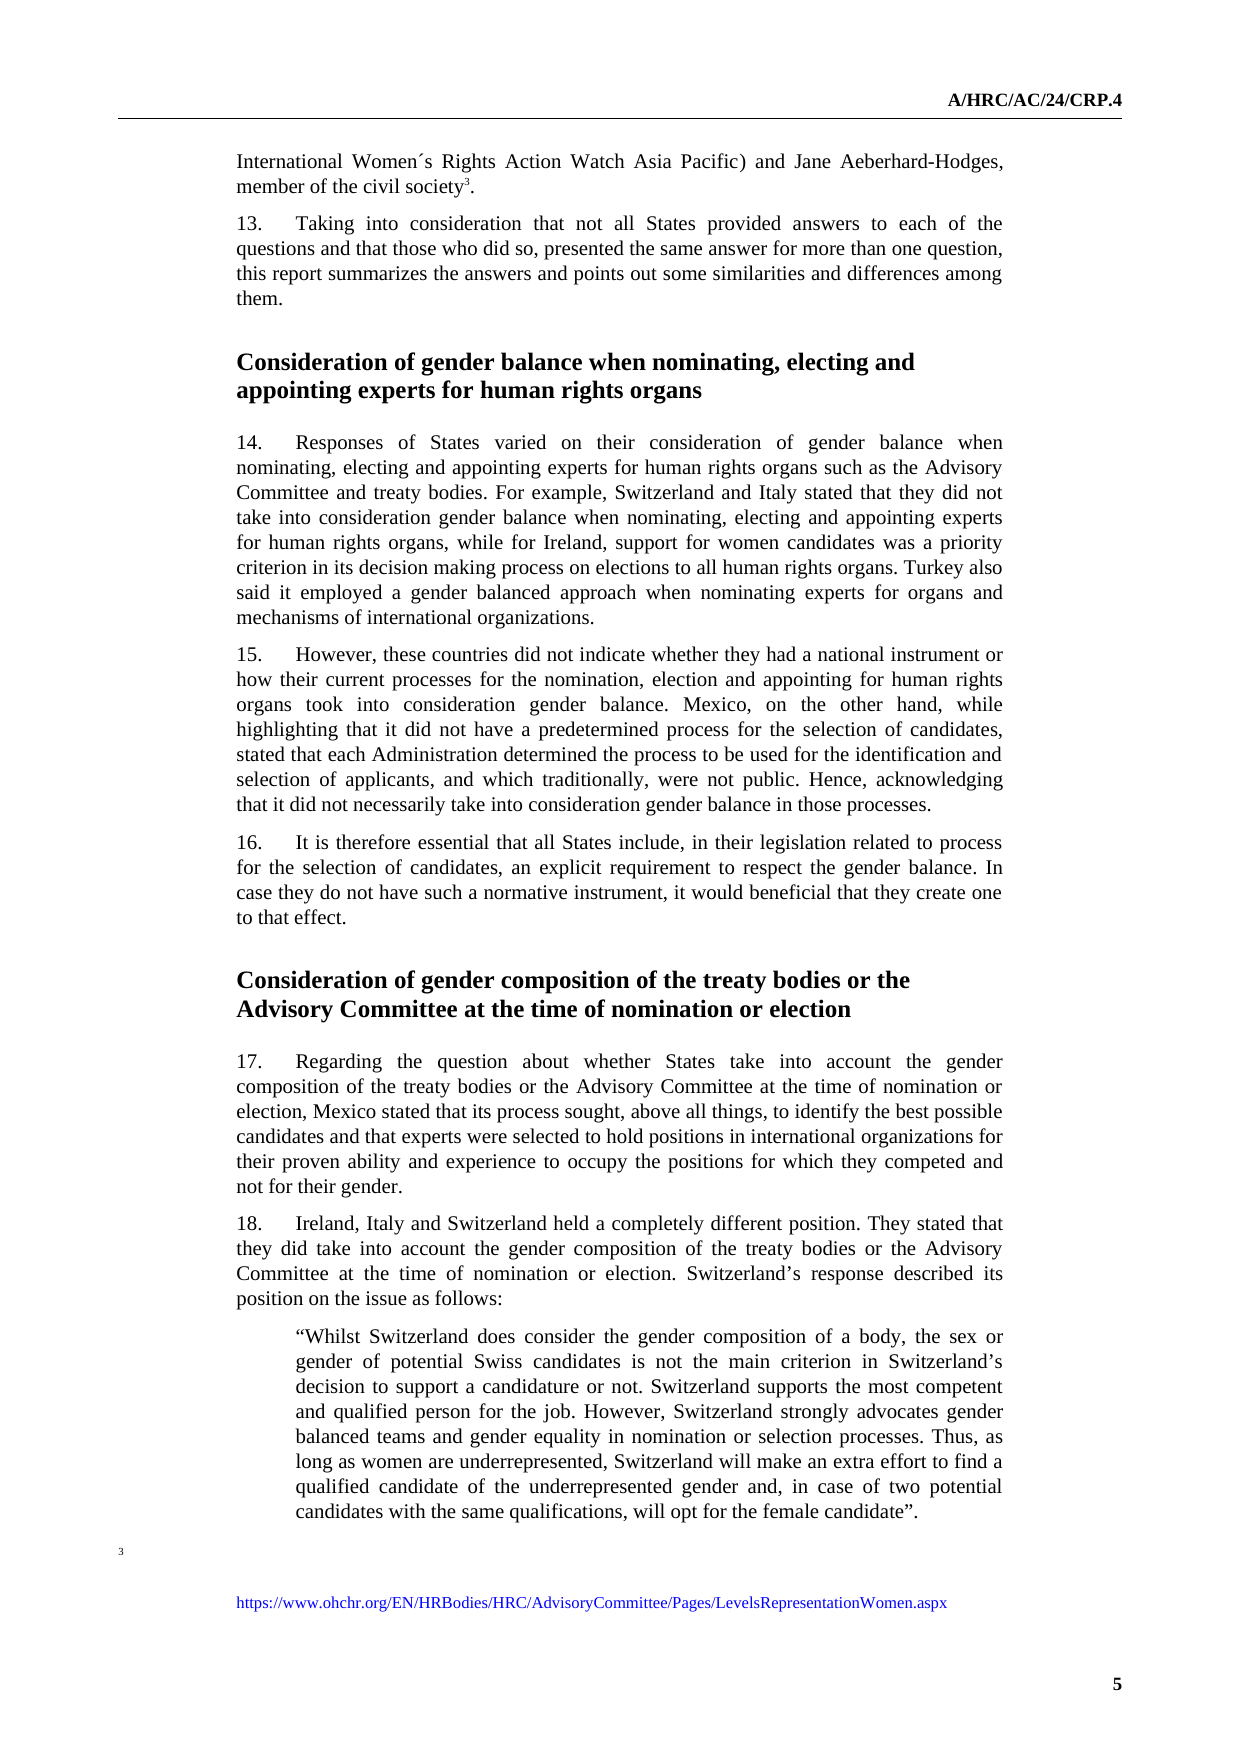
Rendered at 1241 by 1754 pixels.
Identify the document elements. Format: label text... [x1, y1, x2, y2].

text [236, 148, 1004, 198]
text 15. However, these countries did not indicate whether they had a national instrument or how their current processes for the nomination, election and appointing for human rights organs took into consideration gender balance. Mexico, on the other hand, while highlighting that it did not have a predetermined process for the selection of candidates, stated that each Administration determined the process to be used for the identification and selection of applicants, and which traditionally, were not public. Hence, acknowledging that it did not necessarily take into consideration gender balance in those processes. [236, 641, 1004, 816]
text 16. It is therefore essential that all States include, in their legislation related to process for the selection of candidates, an explicit requirement to respect the gender balance. In case they do not have such a normative instrument, it would beneficial that they create one to that effect. [236, 829, 1004, 929]
text 13. Taking into consideration that not all States provided answers to each of the questions and that those who did so, presented the same answer for more than one question, this report summarizes the answers and points out some similarities and differences among them. [236, 210, 1004, 310]
text 18. Ireland, Italy and Switzerland held a completely different position. They stated that they did take into account the gender composition of the treaty bodies or the Advisory Committee at the time of nomination or election. Switzerland’s response described its position on the issue as follows: [236, 1210, 1004, 1310]
text 14. Responses of States varied on their consideration of gender balance when nominating, electing and appointing experts for human rights organs such as the Advisory Committee and treaty bodies. For example, Switzerland and Italy stated that they did not take into consideration gender balance when nominating, electing and appointing experts for human rights organs, while for Ireland, support for women candidates was a priority criterion in its decision making process on elections to all human rights organs. Turkey also said it employed a gender balanced approach when nominating experts for organs and mechanisms of international organizations. [236, 429, 1004, 629]
text Consideration of gender balance when nominating, electing and appointing experts for human rights organs [118, 348, 1004, 404]
text “Whilst Switzerland does consider the gender composition of a body, the sex or gender of potential Swiss candidates is not the main criterion in Switzerland’s decision to support a candidature or not. Switzerland supports the most competent and qualified person for the job. However, Switzerland strongly advocates gender balanced teams and gender equality in nomination or selection processes. Thus, as long as women are underrepresented, Switzerland will make an extra effort to find a qualified candidate of the underrepresented gender and, in case of two potential candidates with the same qualifications, will opt for the female candidate”. [295, 1323, 1004, 1523]
text Consideration of gender composition of the treaty bodies or the Advisory Committee at the time of nomination or election [118, 966, 1004, 1023]
text 17. Regarding the question about whether States take into account the gender composition of the treaty bodies or the Advisory Committee at the time of nomination or election, Mexico stated that its process sought, above all things, to identify the best possible candidates and that experts were selected to hold positions in international organizations for their proven ability and experience to occupy the positions for which they competed and not for their gender. [236, 1048, 1004, 1198]
